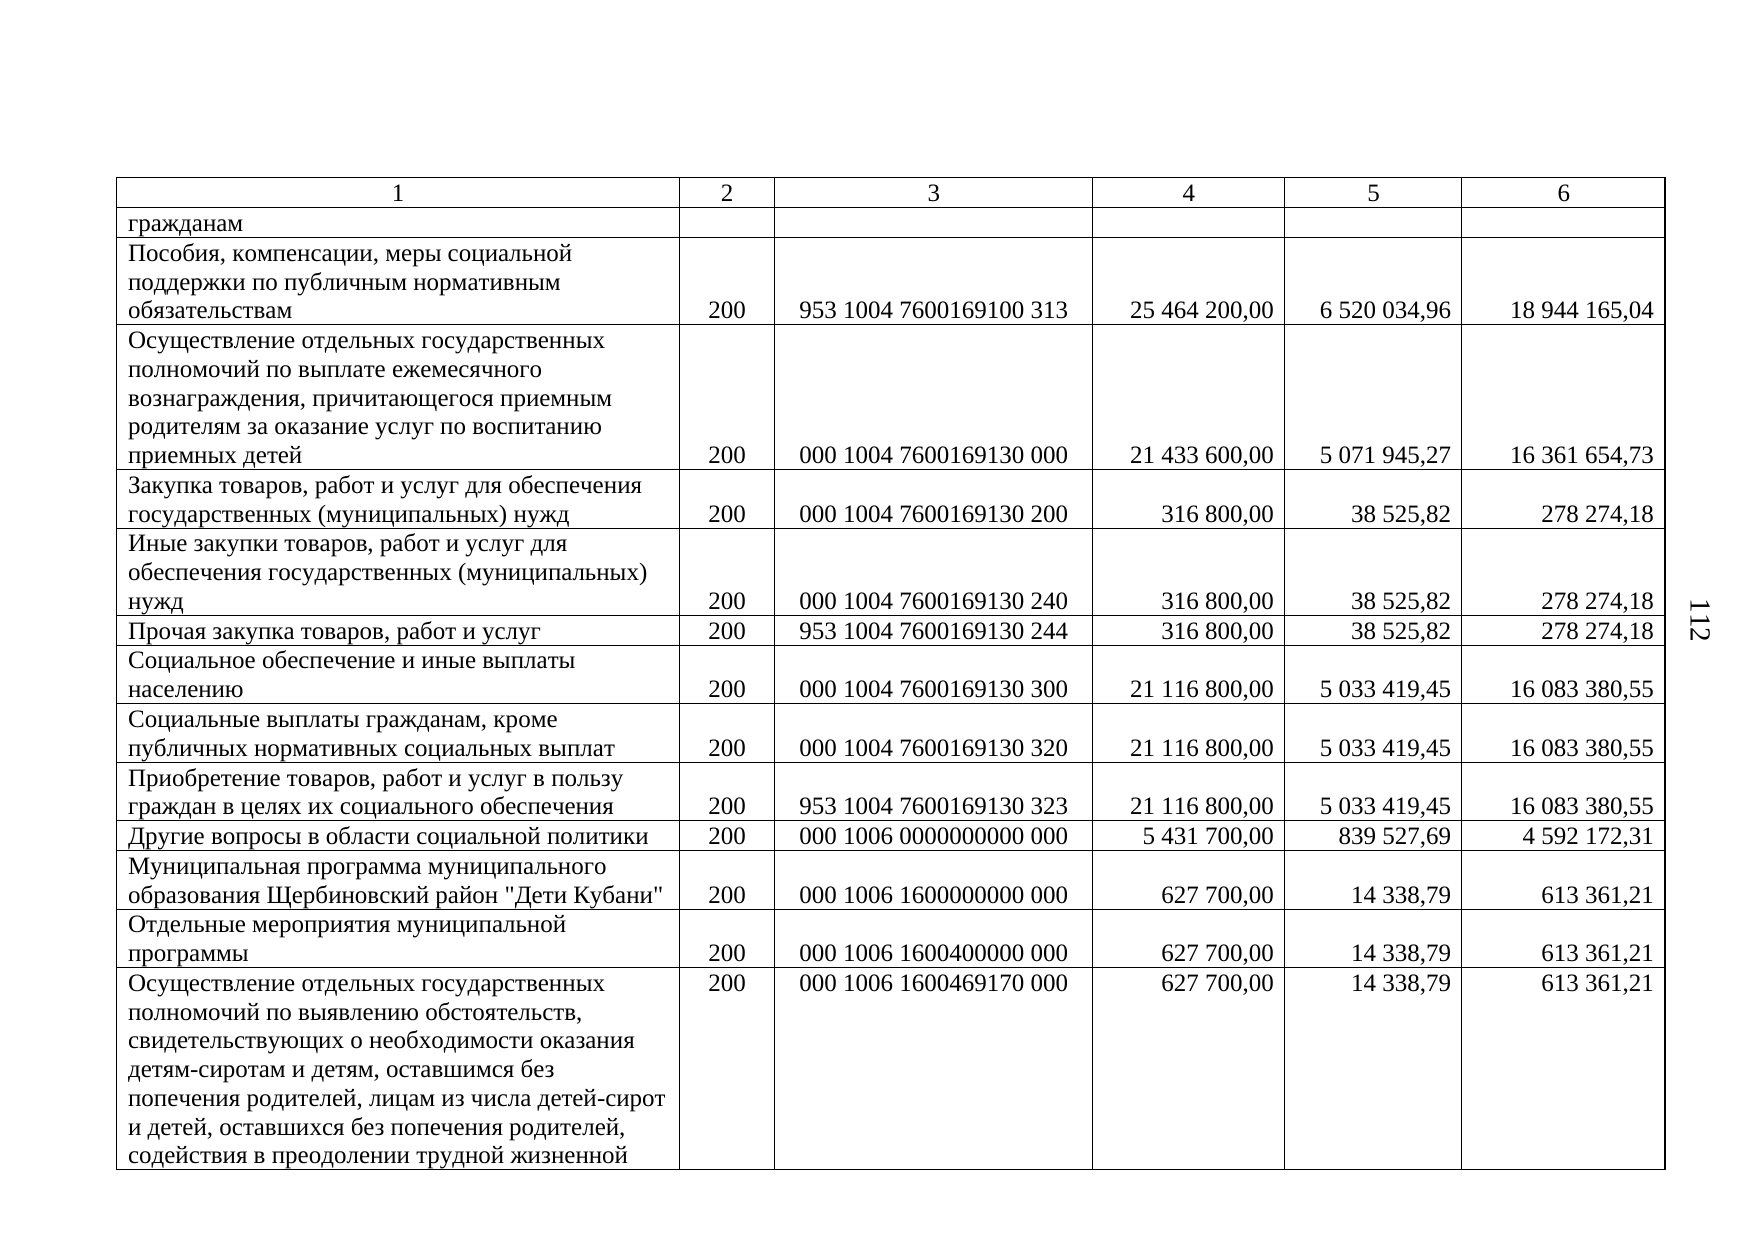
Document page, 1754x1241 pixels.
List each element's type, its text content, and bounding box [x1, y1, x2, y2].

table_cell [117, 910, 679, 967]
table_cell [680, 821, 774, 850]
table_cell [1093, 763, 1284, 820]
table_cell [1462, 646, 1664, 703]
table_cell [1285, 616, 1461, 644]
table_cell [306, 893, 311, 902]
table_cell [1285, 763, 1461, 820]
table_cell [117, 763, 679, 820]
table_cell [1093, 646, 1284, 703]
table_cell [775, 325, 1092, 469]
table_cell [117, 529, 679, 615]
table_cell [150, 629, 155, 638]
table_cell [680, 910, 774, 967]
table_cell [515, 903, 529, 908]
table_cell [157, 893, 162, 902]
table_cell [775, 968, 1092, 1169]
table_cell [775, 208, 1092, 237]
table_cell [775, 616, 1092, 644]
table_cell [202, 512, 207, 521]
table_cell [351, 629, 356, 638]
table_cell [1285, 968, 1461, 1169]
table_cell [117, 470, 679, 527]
table_header 2 [680, 178, 774, 207]
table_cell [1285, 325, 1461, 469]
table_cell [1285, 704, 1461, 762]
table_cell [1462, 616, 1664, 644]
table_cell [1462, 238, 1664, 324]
table_header 5 [1285, 178, 1461, 207]
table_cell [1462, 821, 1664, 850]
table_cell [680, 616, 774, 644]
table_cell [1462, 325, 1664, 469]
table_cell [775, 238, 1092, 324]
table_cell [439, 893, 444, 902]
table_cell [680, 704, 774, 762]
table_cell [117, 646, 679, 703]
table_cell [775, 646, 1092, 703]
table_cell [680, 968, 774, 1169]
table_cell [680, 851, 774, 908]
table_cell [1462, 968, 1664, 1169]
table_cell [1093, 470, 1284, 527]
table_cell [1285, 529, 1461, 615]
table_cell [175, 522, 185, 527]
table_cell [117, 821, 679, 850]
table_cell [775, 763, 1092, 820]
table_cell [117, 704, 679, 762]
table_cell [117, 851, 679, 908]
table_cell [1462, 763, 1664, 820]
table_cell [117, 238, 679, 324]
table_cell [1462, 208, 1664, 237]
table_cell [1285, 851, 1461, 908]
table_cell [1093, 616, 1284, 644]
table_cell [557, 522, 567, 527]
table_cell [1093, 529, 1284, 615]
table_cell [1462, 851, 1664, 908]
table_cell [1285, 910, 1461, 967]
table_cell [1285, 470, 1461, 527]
table_header 6 [1462, 178, 1664, 207]
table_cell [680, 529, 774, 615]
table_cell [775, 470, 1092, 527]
table_header 1 [117, 178, 679, 207]
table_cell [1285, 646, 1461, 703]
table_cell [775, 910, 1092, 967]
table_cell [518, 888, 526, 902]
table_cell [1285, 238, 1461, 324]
table_header 4 [1093, 178, 1284, 207]
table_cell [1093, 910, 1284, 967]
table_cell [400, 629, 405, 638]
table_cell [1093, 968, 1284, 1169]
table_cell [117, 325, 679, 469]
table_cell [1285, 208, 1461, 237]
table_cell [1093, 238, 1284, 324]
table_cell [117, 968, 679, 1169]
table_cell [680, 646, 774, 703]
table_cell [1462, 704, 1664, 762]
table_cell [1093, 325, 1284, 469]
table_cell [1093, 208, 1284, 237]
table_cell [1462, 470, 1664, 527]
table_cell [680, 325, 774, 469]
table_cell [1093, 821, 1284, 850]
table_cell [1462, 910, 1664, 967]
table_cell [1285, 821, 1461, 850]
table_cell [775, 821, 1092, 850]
table_header 3 [775, 178, 1092, 207]
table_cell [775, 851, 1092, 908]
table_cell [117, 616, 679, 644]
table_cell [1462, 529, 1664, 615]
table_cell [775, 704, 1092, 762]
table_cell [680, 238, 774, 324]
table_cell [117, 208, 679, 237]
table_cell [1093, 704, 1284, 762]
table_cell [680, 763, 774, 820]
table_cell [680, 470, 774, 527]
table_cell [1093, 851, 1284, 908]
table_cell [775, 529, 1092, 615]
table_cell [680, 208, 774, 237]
